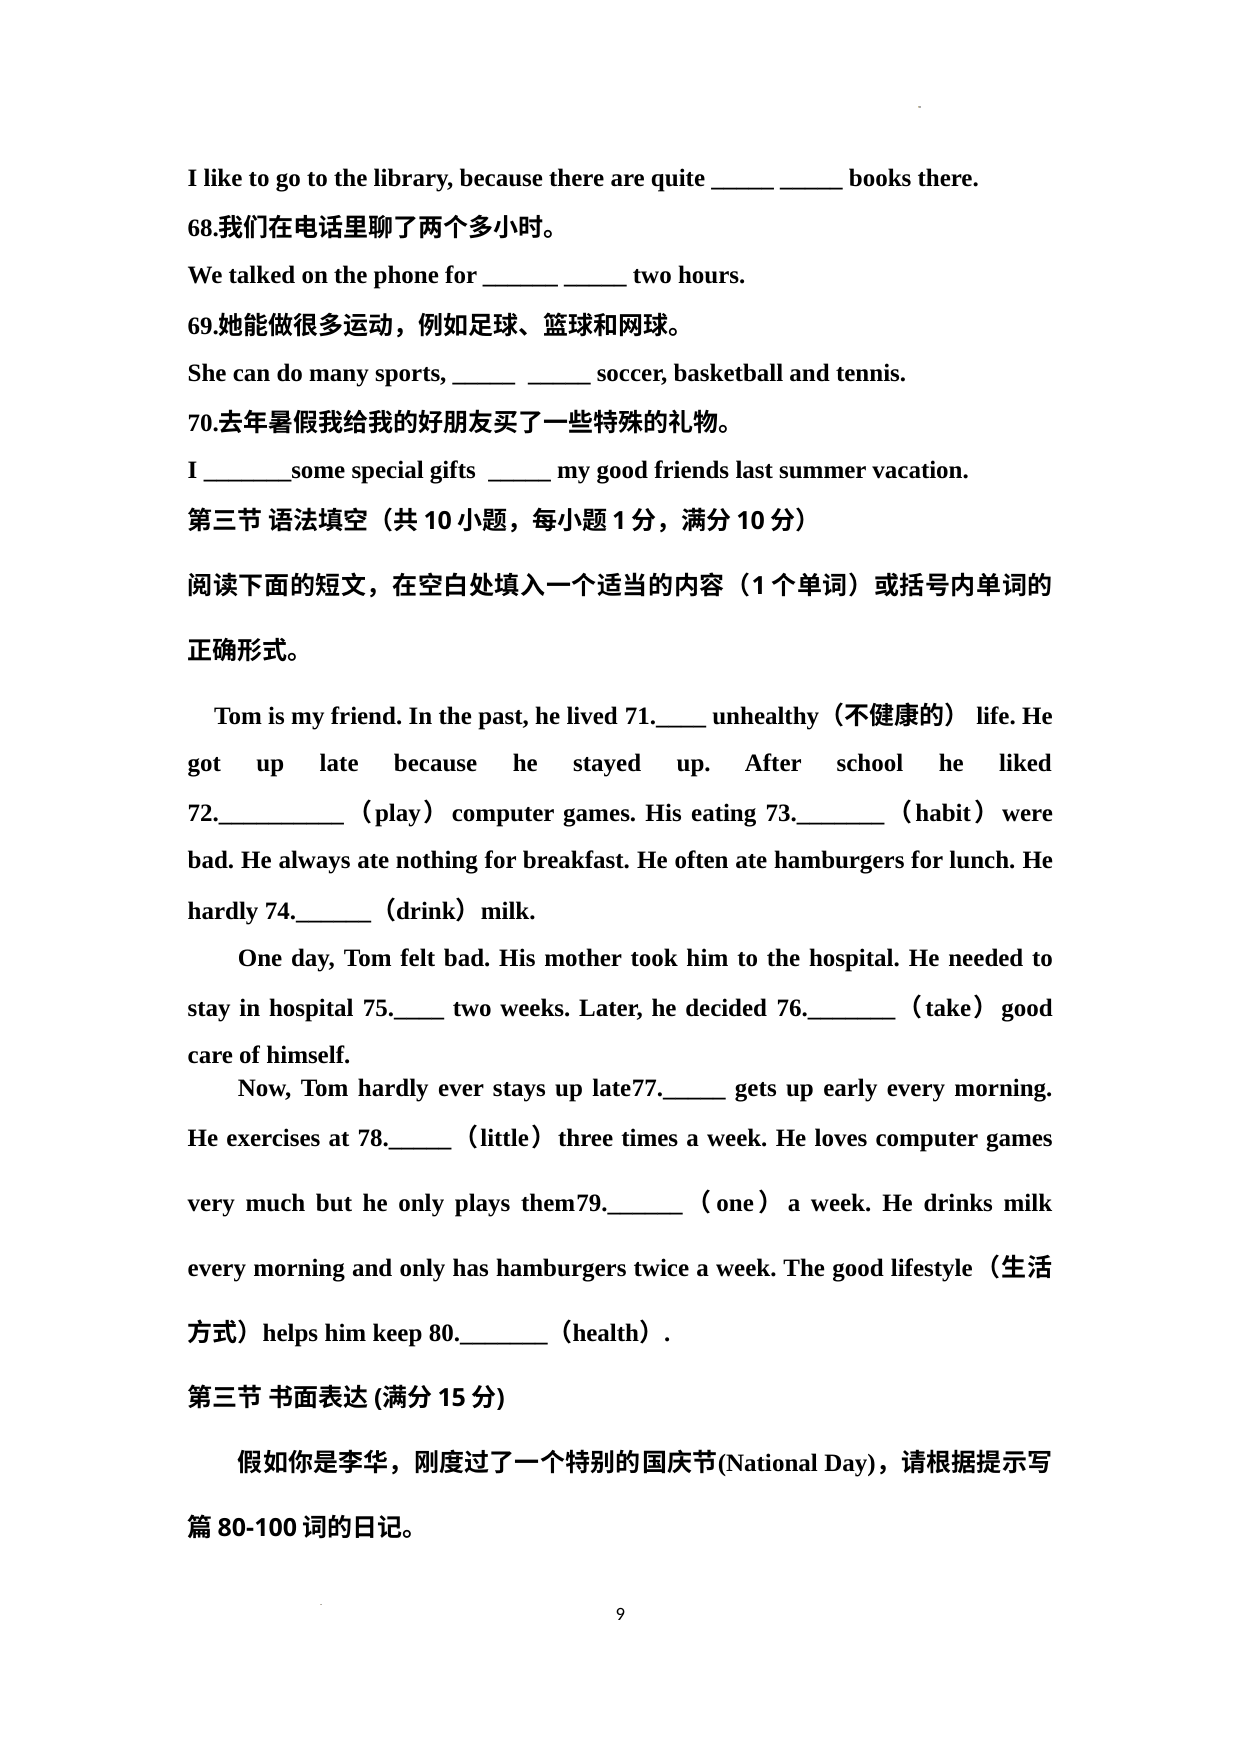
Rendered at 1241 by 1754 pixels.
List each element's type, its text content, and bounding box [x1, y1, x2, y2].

text 68.我们在电话里聊了两个多小时。 [187, 193, 1053, 258]
text Tom is my friend. In the past, he lived 71.____ unhealthy（不健康的） life. He got up late because he stayed up. After school he liked 72.__________（play）computer games. His eating 73._______（habit）were bad. He always ate nothing for breakfast. He often ate hamburgers for lunch. He hardly 74.______（drink）milk. [187, 681, 1053, 941]
text 第三节 语法填空（共10小题，每小题1分，满分10分） [187, 486, 1053, 551]
text Now, Tom hardly ever stays up late77._____ gets up early every morning. He exercises at 78._____（little）three times a week. He loves computer games very much but he only plays them79.______（one）a week. He drinks milk every morning and only has hamburgers twice a week. The good lifestyle（生活方式）helps him keep 80._______（health）. [187, 1071, 1053, 1363]
text One day, Tom felt bad. His mother took him to the hospital. He needed to stay in hospital 75.____ two weeks. Later, he decided 76._______（take）good care of himself. [187, 941, 1053, 1071]
text I _______some special gifts _____ my good friends last summer vacation. [187, 453, 1053, 486]
text We talked on the phone for ______ _____ two hours. [187, 258, 1053, 291]
text 假如你是李华，刚度过了一个特别的国庆节(National Day)，请根据提示写篇80-100词的日记。 [187, 1428, 1053, 1558]
text I like to go to the library, because there are quite _____ _____ books there. [187, 161, 1053, 193]
text 第三节 书面表达 (满分15分) [187, 1363, 1053, 1428]
text 阅读下面的短文，在空白处填入一个适当的内容（1个单词）或括号内单词的正确形式。 [187, 551, 1053, 681]
text She can do many sports, _____ _____ soccer, basketball and tennis. [187, 356, 1053, 388]
text 70.去年暑假我给我的好朋友买了一些特殊的礼物。 [187, 388, 1053, 453]
text 69.她能做很多运动，例如足球、篮球和网球。 [187, 291, 1053, 356]
